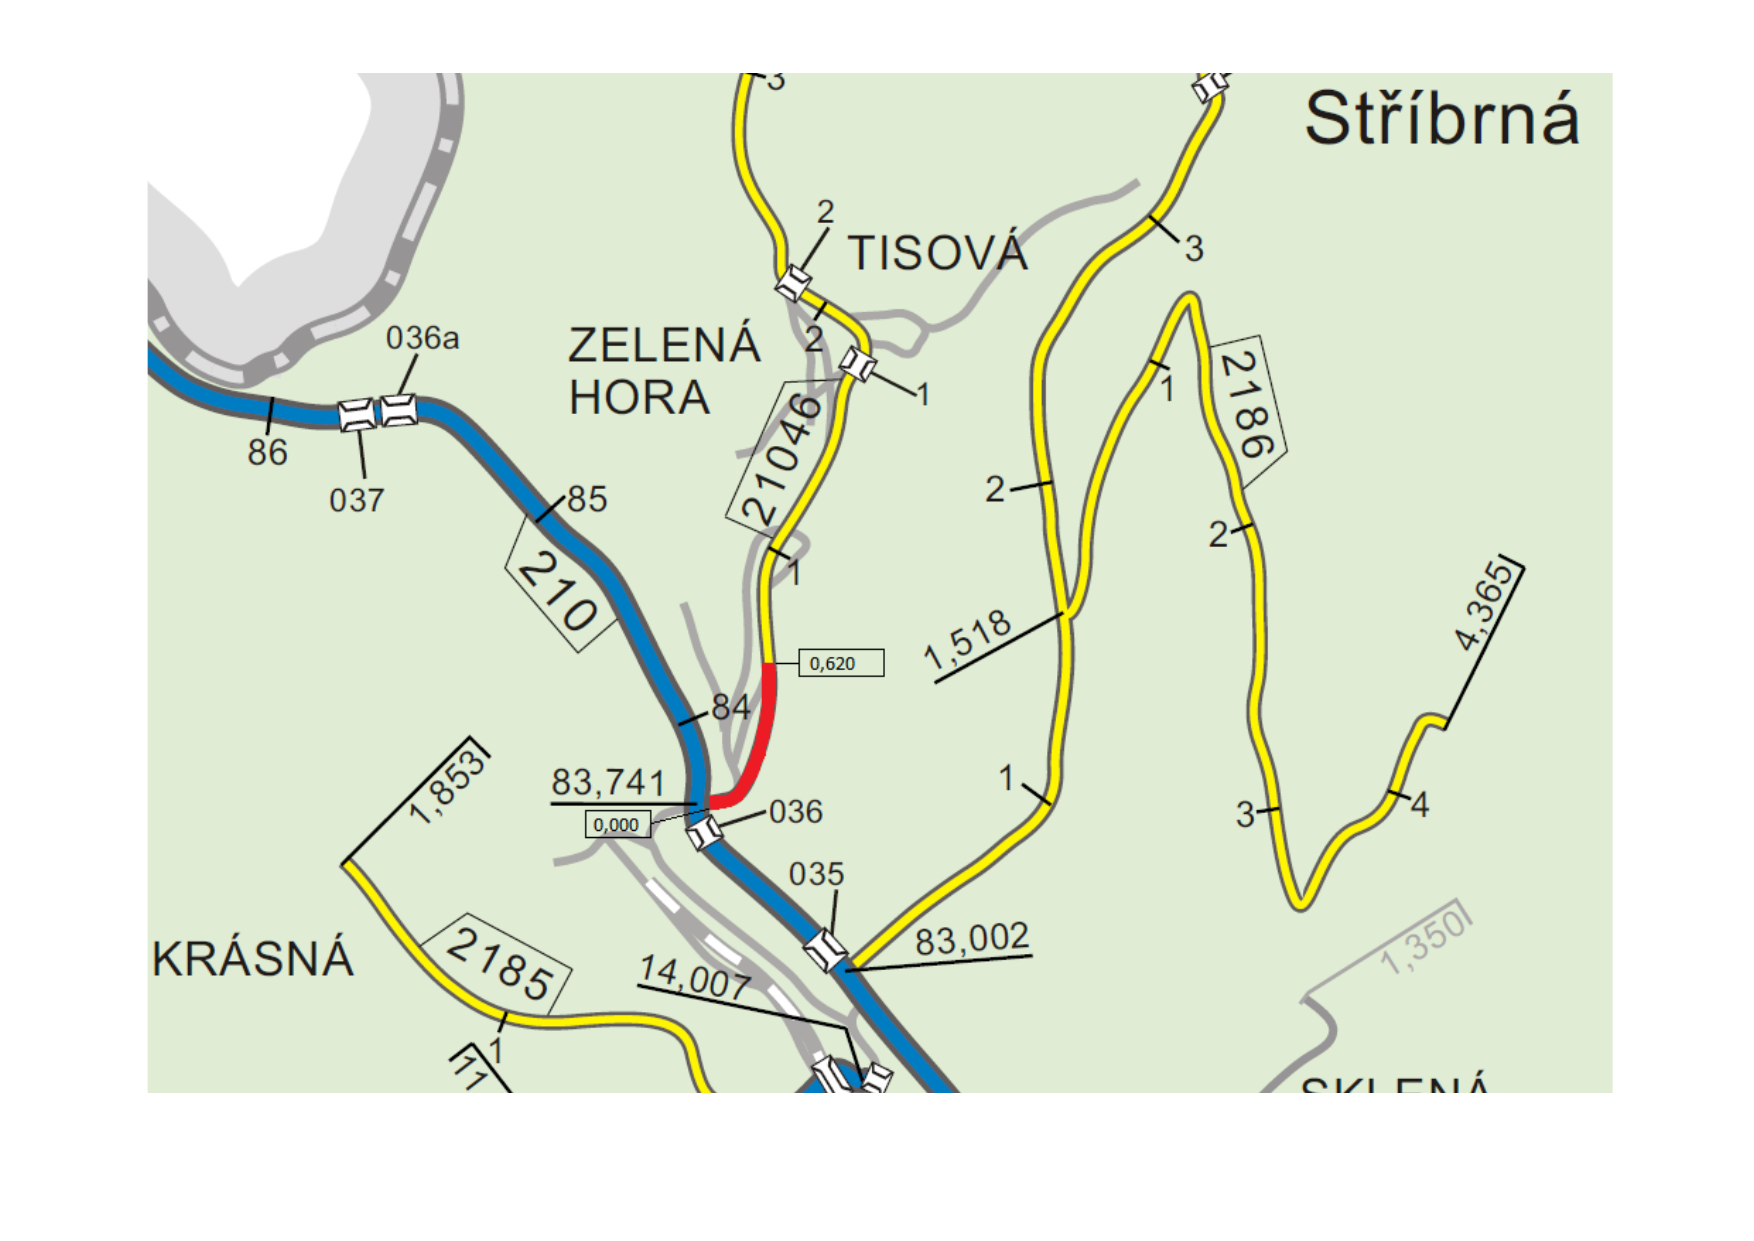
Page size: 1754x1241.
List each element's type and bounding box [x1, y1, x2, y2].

picture [147, 73, 1613, 1093]
